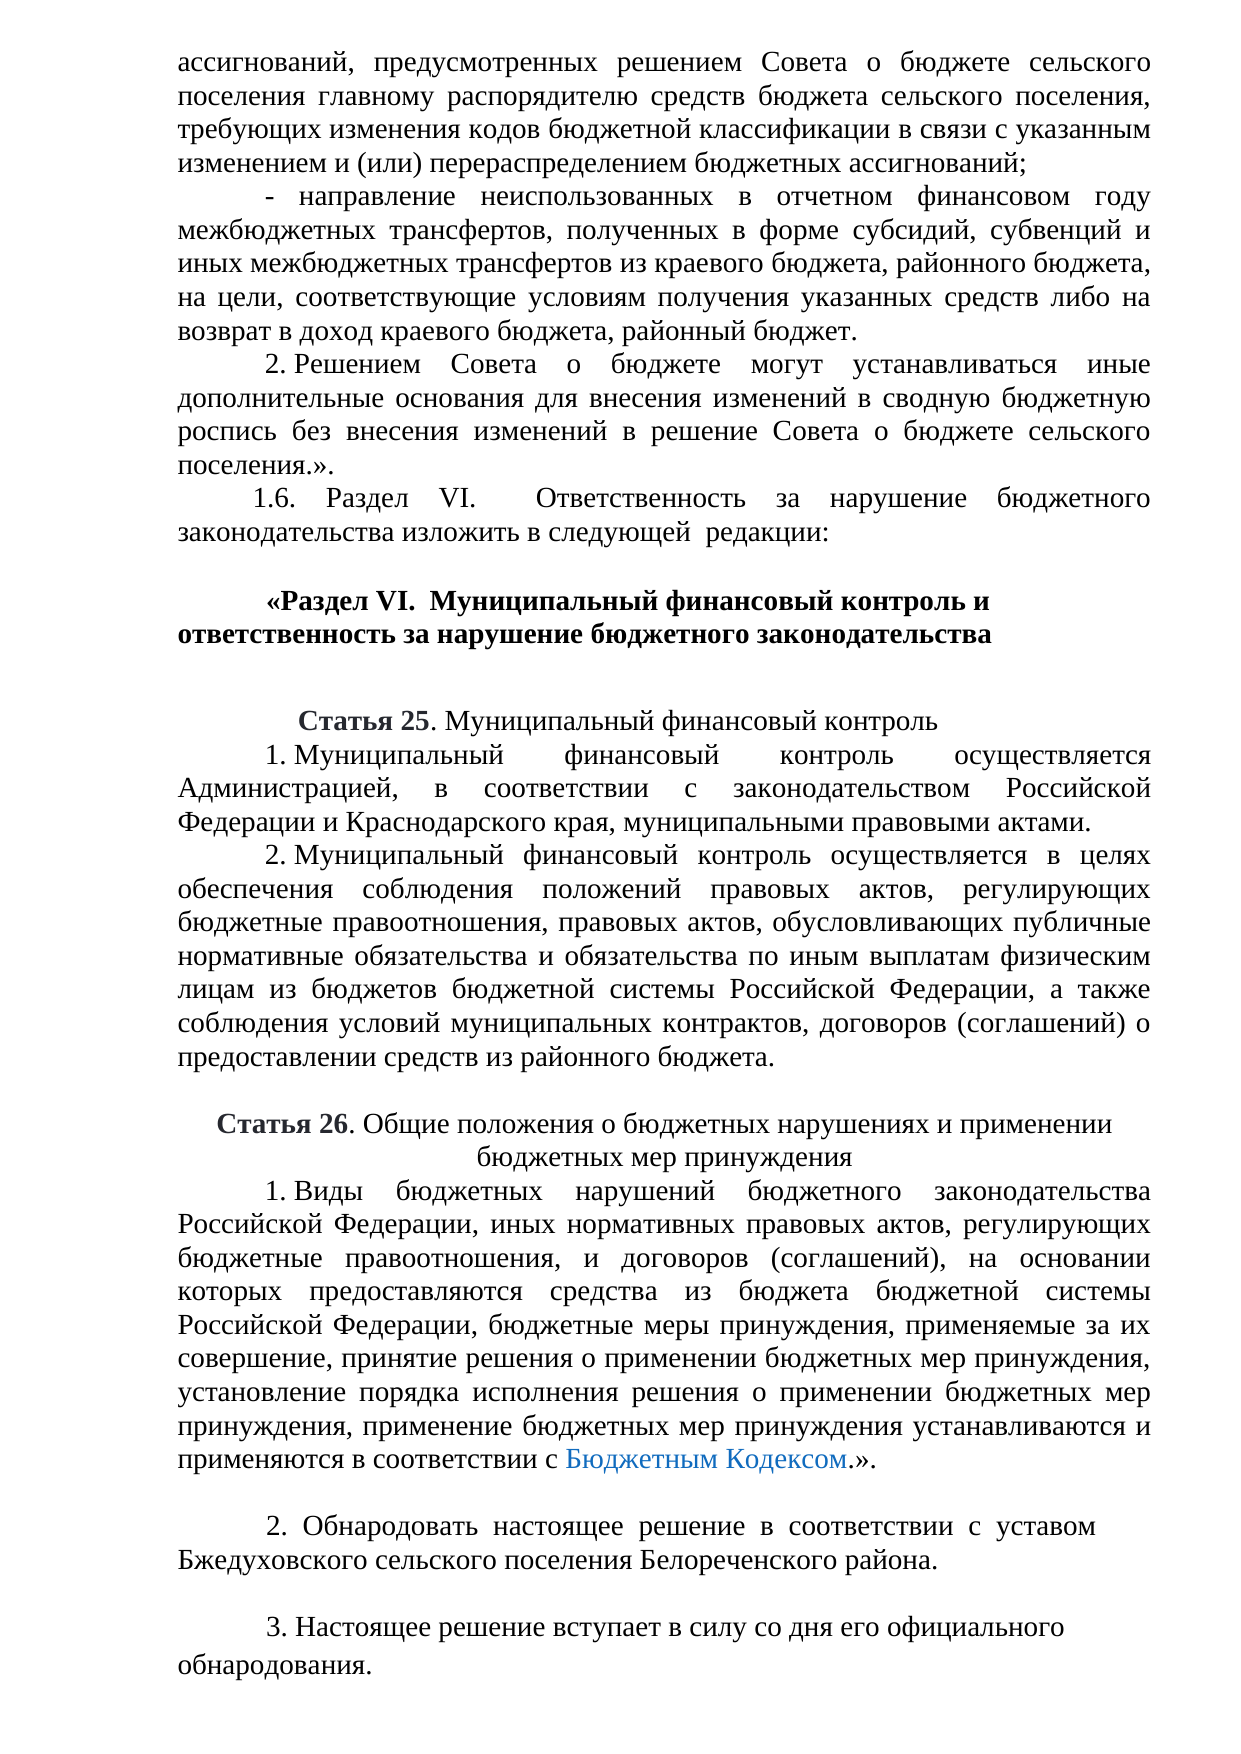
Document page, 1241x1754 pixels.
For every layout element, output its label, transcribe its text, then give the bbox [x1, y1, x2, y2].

text 1.6. Раздел VI. Ответственность за нарушение бюджетного законодательства изложить в следующей редакции: [548, 480, 1152, 547]
text 1.6. Раздел VI. Ответственность за нарушение бюджетного законодательства изложить в следующей редакции: [177, 480, 506, 514]
text 3. Настоящее решение вступает в силу со дня его официального обнародования. [177, 1609, 1097, 1681]
text 1. Виды бюджетных нарушений бюджетного законодательства Российской Федерации, иных нормативных правовых актов, регулирующих бюджетные правоотношения, и договоров (соглашений), на основании которых предоставляются средства из бюджета бюджетной системы Российской Федерации, бюджетные меры принуждения, применяемые за их совершение, принятие решения о применении бюджетных мер принуждения, установление порядка исполнения решения о применении бюджетных мер принуждения, применение бюджетных мер принуждения устанавливаются и применяются в соответствии с Бюджетным Кодексом.». [177, 1173, 1152, 1475]
text Статья 26. Общие положения о бюджетных нарушениях и применении бюджетных мер принуждения [177, 1106, 1152, 1173]
text 1. Муниципальный финансовый контроль осуществляется Администрацией, в соответствии с законодательством Российской Федерации и Краснодарского края, муниципальными правовыми актами. [177, 737, 1152, 837]
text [177, 44, 1152, 178]
subtitle ответственность за нарушение бюджетного законодательства [177, 617, 1152, 650]
text «Раздел VI. Муниципальный финансовый контроль и [429, 583, 1152, 617]
text 2. Обнародовать настоящее решение в соответствии с уставом Бжедуховского сельского поселения Белореченского района. [177, 1508, 1097, 1575]
text 2. Муниципальный финансовый контроль осуществляется в целях обеспечения соблюдения положений правовых актов, регулирующих бюджетные правоотношения, правовых актов, обусловливающих публичные нормативные обязательства и обязательства по иным выплатам физическим лицам из бюджетов бюджетной системы Российской Федерации, а также соблюдения условий муниципальных контрактов, договоров (соглашений) о предоставлении средств из районного бюджета. [177, 837, 1152, 1072]
text «Раздел VI. Муниципальный финансовый контроль и [177, 583, 423, 617]
text 2. Решением Совета о бюджете могут устанавливаться иные дополнительные основания для внесения изменений в сводную бюджетную роспись без внесения изменений в решение Совета о бюджете сельского поселения.». [177, 346, 1152, 480]
text - направление неиспользованных в отчетном финансовом году межбюджетных трансфертов, полученных в форме субсидий, субвенций и иных межбюджетных трансфертов из краевого бюджета, районного бюджета, на цели, соответствующие условиям получения указанных средств либо на возврат в доход краевого бюджета, районный бюджет. [177, 178, 1152, 346]
text Статья 25. Муниципальный финансовый контроль [84, 703, 1152, 737]
